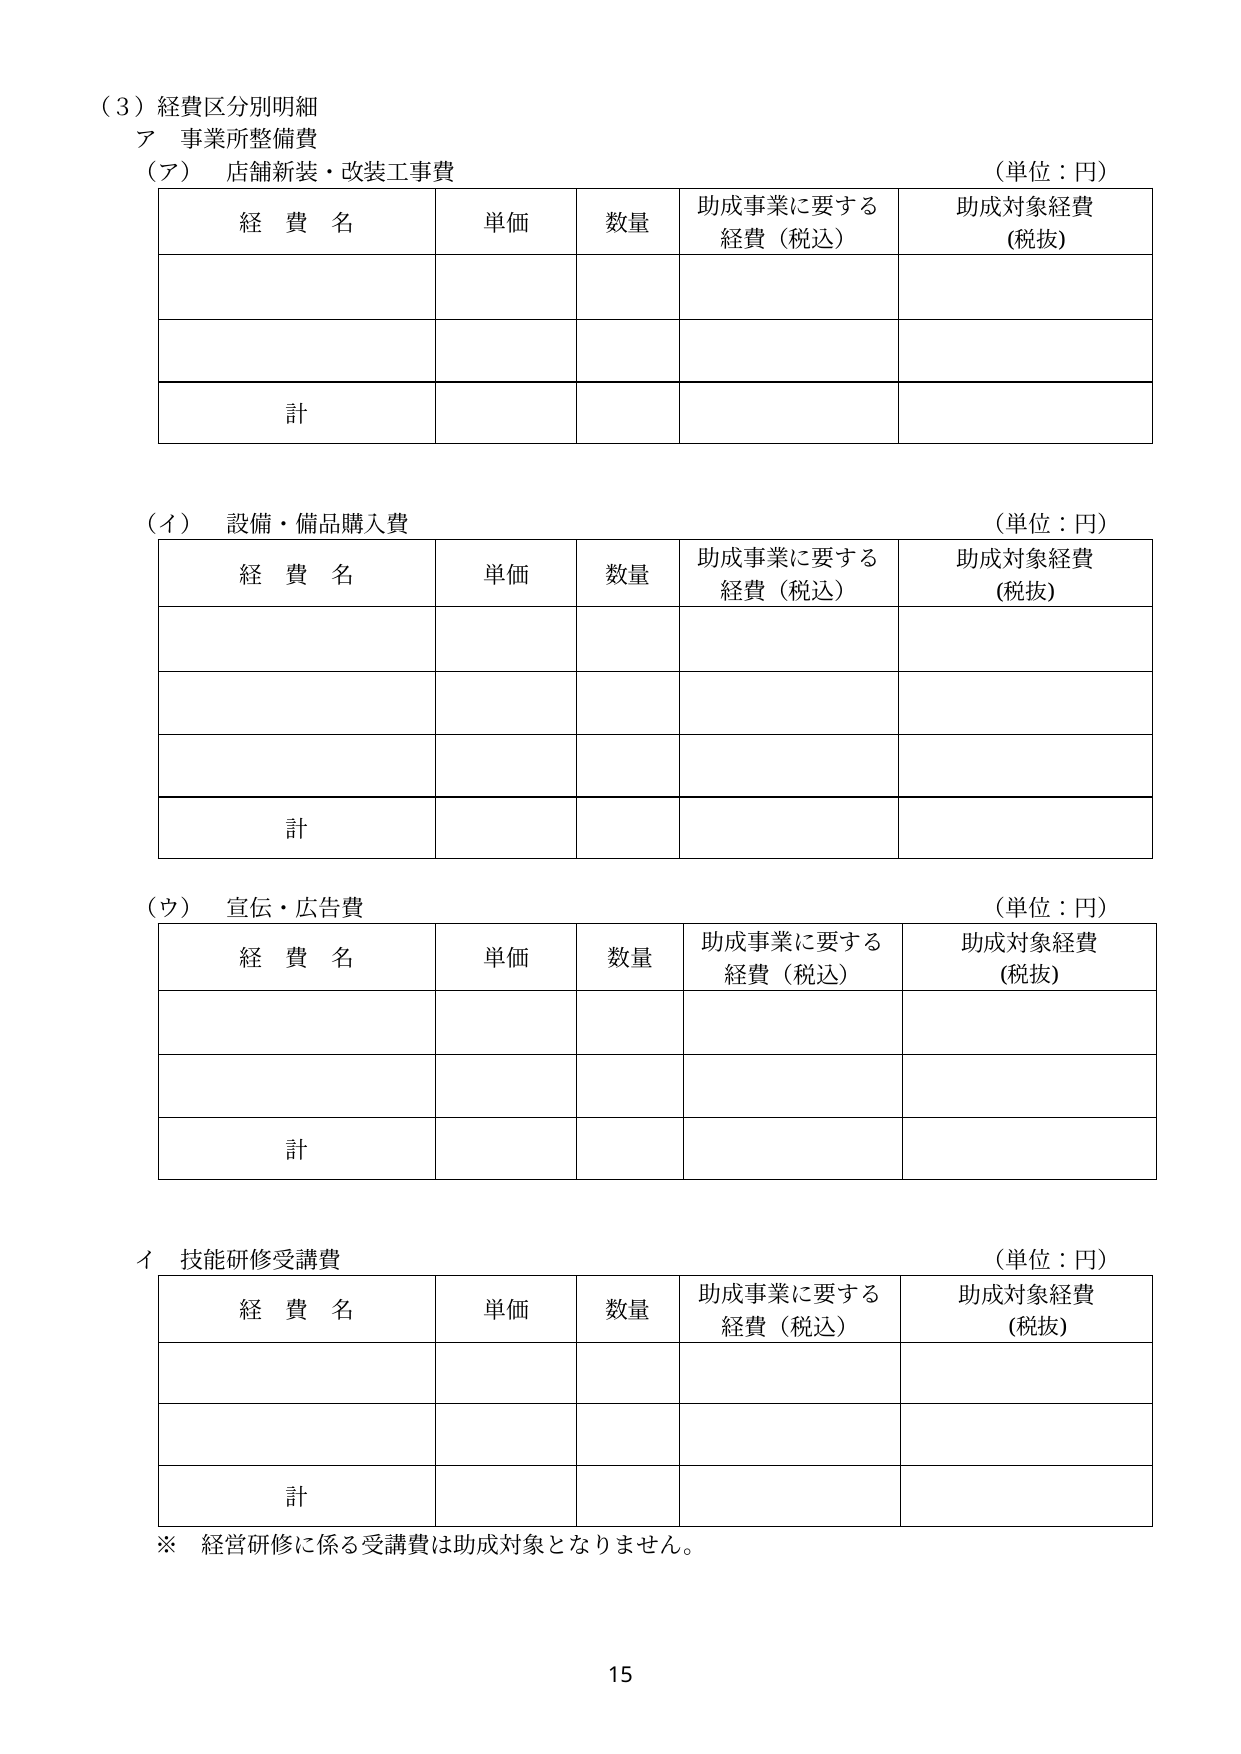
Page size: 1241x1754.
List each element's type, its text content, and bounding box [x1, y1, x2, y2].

table_cell [684, 991, 902, 1054]
table_cell [436, 607, 576, 671]
table_header 数量 [577, 189, 679, 254]
table_cell [159, 735, 435, 796]
table_cell [899, 320, 1152, 381]
table_cell [159, 1404, 435, 1465]
table_cell [899, 255, 1152, 318]
table_header 単価 [436, 1276, 576, 1342]
table_cell 計 [159, 1466, 435, 1526]
table_cell [577, 1466, 679, 1526]
table_cell [680, 1466, 900, 1526]
table_header 助成対象経費 (税抜) [899, 540, 1152, 606]
table_cell [680, 320, 898, 381]
table_cell [577, 1343, 679, 1403]
table_cell [899, 383, 1152, 443]
table_cell [436, 1055, 576, 1117]
table_cell [159, 1343, 435, 1403]
table_cell [680, 735, 898, 796]
text ア 事業所整備費 [89, 122, 1152, 154]
table_header 数量 [577, 540, 679, 606]
text （イ） 設備・備品購入費 （単位：円） [89, 506, 1152, 539]
table_cell [577, 607, 679, 671]
table_cell [436, 383, 576, 443]
table_header 助成対象経費 (税抜) [899, 189, 1152, 254]
text （３）経費区分別明細 [89, 89, 1152, 122]
table_cell 計 [159, 798, 435, 858]
table_header 経 費 名 [159, 1276, 435, 1342]
table_cell [436, 1118, 576, 1178]
table_header 単価 [436, 924, 576, 990]
table_cell [680, 672, 898, 733]
table_header 助成事業に要する経費（税込） [680, 1276, 900, 1342]
table_cell [899, 798, 1152, 858]
table_cell [901, 1343, 1152, 1403]
table_header 経 費 名 [159, 924, 435, 990]
table_header 助成事業に要する経費（税込） [680, 540, 898, 606]
table_cell [901, 1466, 1152, 1526]
table_cell [899, 607, 1152, 671]
table_cell [684, 1118, 902, 1178]
table_header 数量 [577, 924, 683, 990]
table_cell [577, 320, 679, 381]
table_cell [903, 991, 1156, 1054]
table_header 経 費 名 [159, 540, 435, 606]
table_cell [436, 1466, 576, 1526]
table_cell [159, 991, 435, 1054]
table_header 単価 [436, 189, 576, 254]
table_cell [577, 1404, 679, 1465]
table_cell [577, 383, 679, 443]
table_cell [577, 1118, 683, 1178]
table_cell [684, 1055, 902, 1117]
table_header 助成事業に要する経費（税込） [680, 189, 898, 254]
table_cell [159, 607, 435, 671]
table_cell [577, 255, 679, 318]
table_cell [436, 672, 576, 733]
table_cell [577, 735, 679, 796]
table_cell [901, 1404, 1152, 1465]
table_cell [680, 1343, 900, 1403]
table_header 助成事業に要する経費（税込） [684, 924, 902, 990]
table_cell [159, 1055, 435, 1117]
table_cell [680, 798, 898, 858]
table_cell 計 [159, 1118, 435, 1178]
table_cell [899, 672, 1152, 733]
table_cell [577, 798, 679, 858]
table_cell [159, 320, 435, 381]
table_cell [159, 672, 435, 733]
table_header 数量 [577, 1276, 679, 1342]
table_cell [436, 991, 576, 1054]
table_cell [436, 1343, 576, 1403]
text （ウ） 宣伝・広告費 （単位：円） [89, 890, 1152, 923]
table_cell [577, 991, 683, 1054]
table_cell 計 [159, 383, 435, 443]
text ※ 経営研修に係る受講費は助成対象となりません。 [89, 1527, 1152, 1560]
table_cell [436, 1404, 576, 1465]
table_cell [899, 735, 1152, 796]
table_cell [680, 383, 898, 443]
table_cell [436, 735, 576, 796]
text イ 技能研修受講費 （単位：円） [89, 1242, 1152, 1275]
table_header 助成対象経費 (税抜) [901, 1276, 1152, 1342]
table_cell [577, 672, 679, 733]
text （ア） 店舗新装・改装工事費 （単位：円） [89, 154, 1152, 187]
table_cell [577, 1055, 683, 1117]
table_header 単価 [436, 540, 576, 606]
table_header 経 費 名 [159, 189, 435, 254]
table_cell [436, 320, 576, 381]
table_header 助成対象経費 (税抜) [903, 924, 1156, 990]
table_cell [436, 255, 576, 318]
table_cell [680, 1404, 900, 1465]
table_cell [903, 1055, 1156, 1117]
table_cell [159, 255, 435, 318]
table_cell [436, 798, 576, 858]
table_cell [680, 607, 898, 671]
table_cell [680, 255, 898, 318]
table_cell [903, 1118, 1156, 1178]
